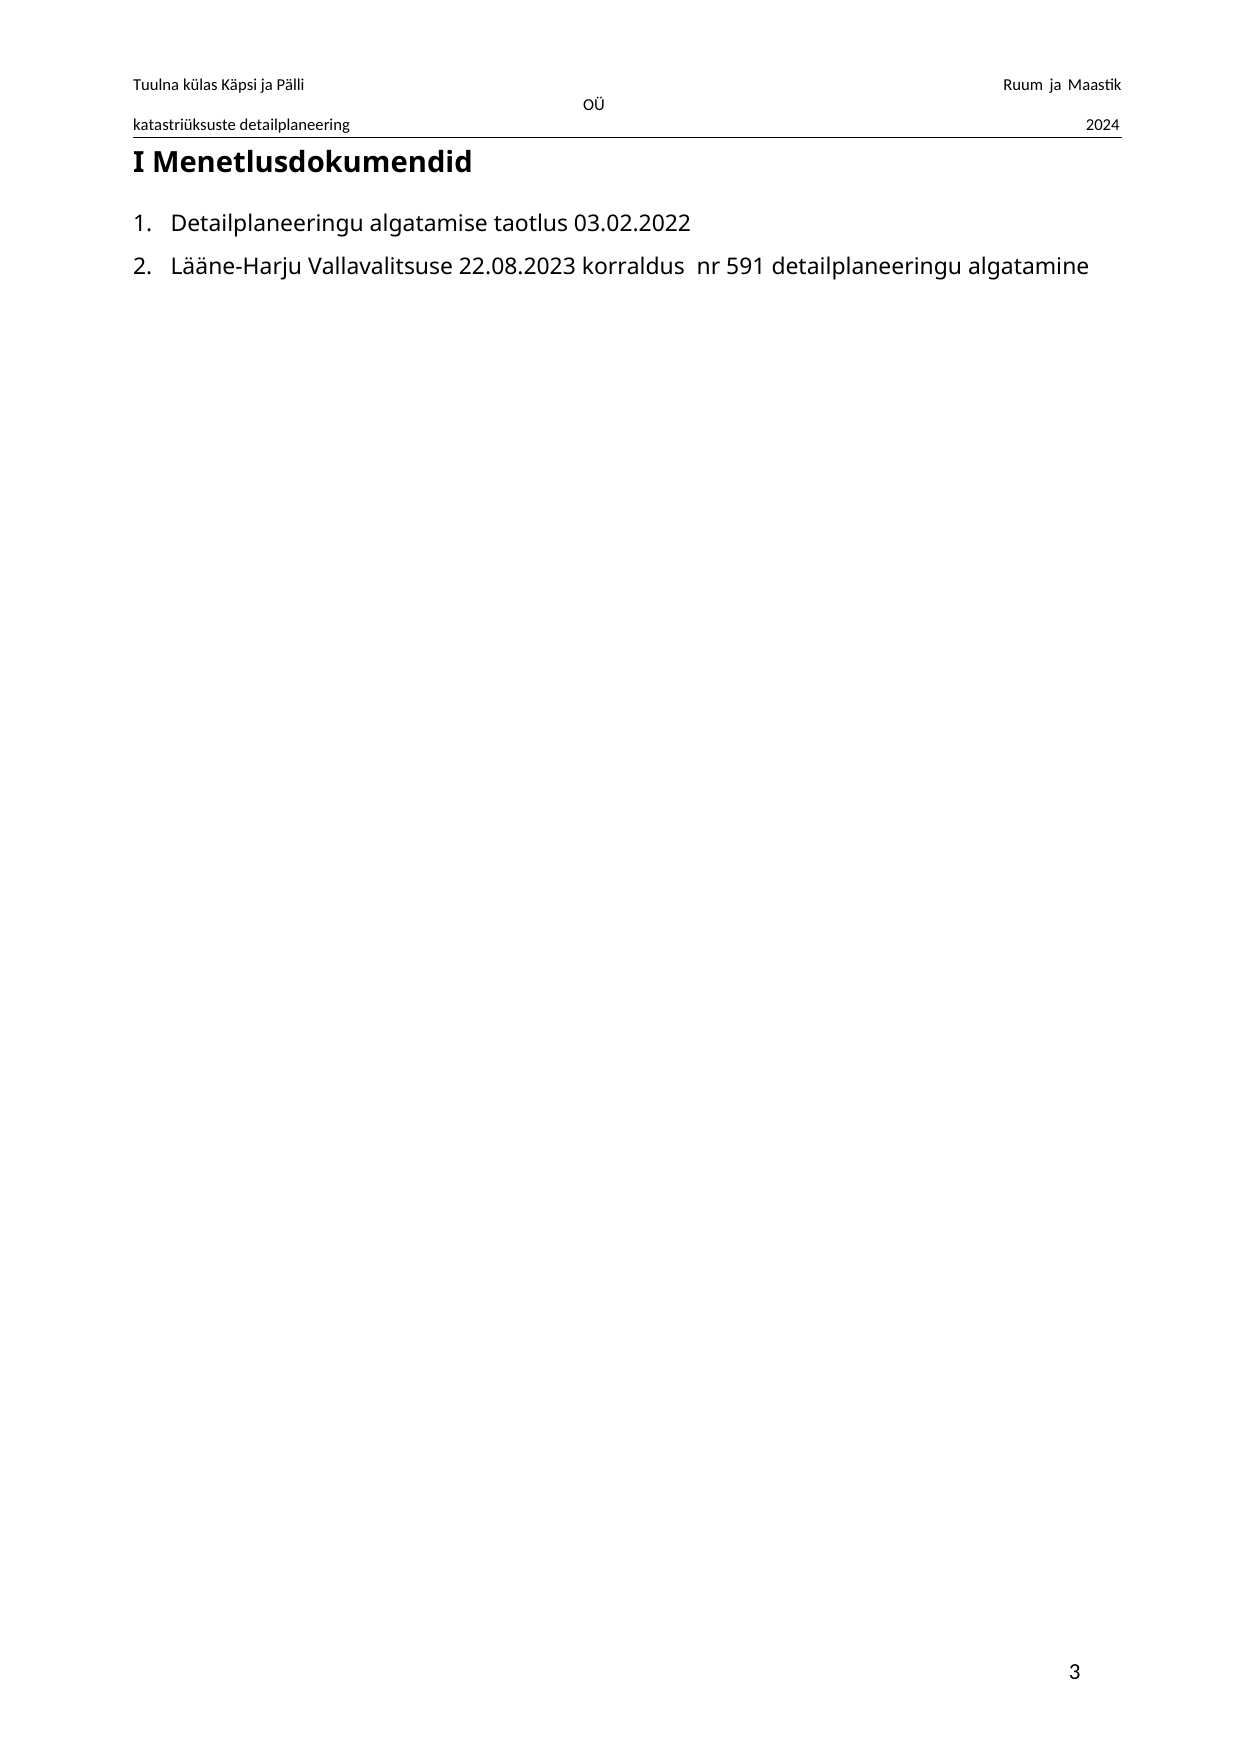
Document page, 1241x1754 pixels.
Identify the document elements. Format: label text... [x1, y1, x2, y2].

list Detailplaneeringu algatamise taotlus 03.02.2022 [133, 206, 1122, 238]
subtitle I Menetlusdokumendid [133, 142, 1122, 181]
list Lääne-Harju Vallavalitsuse 22.08.2023 korraldus nr 591 detailplaneeringu algatamine [133, 250, 1122, 281]
